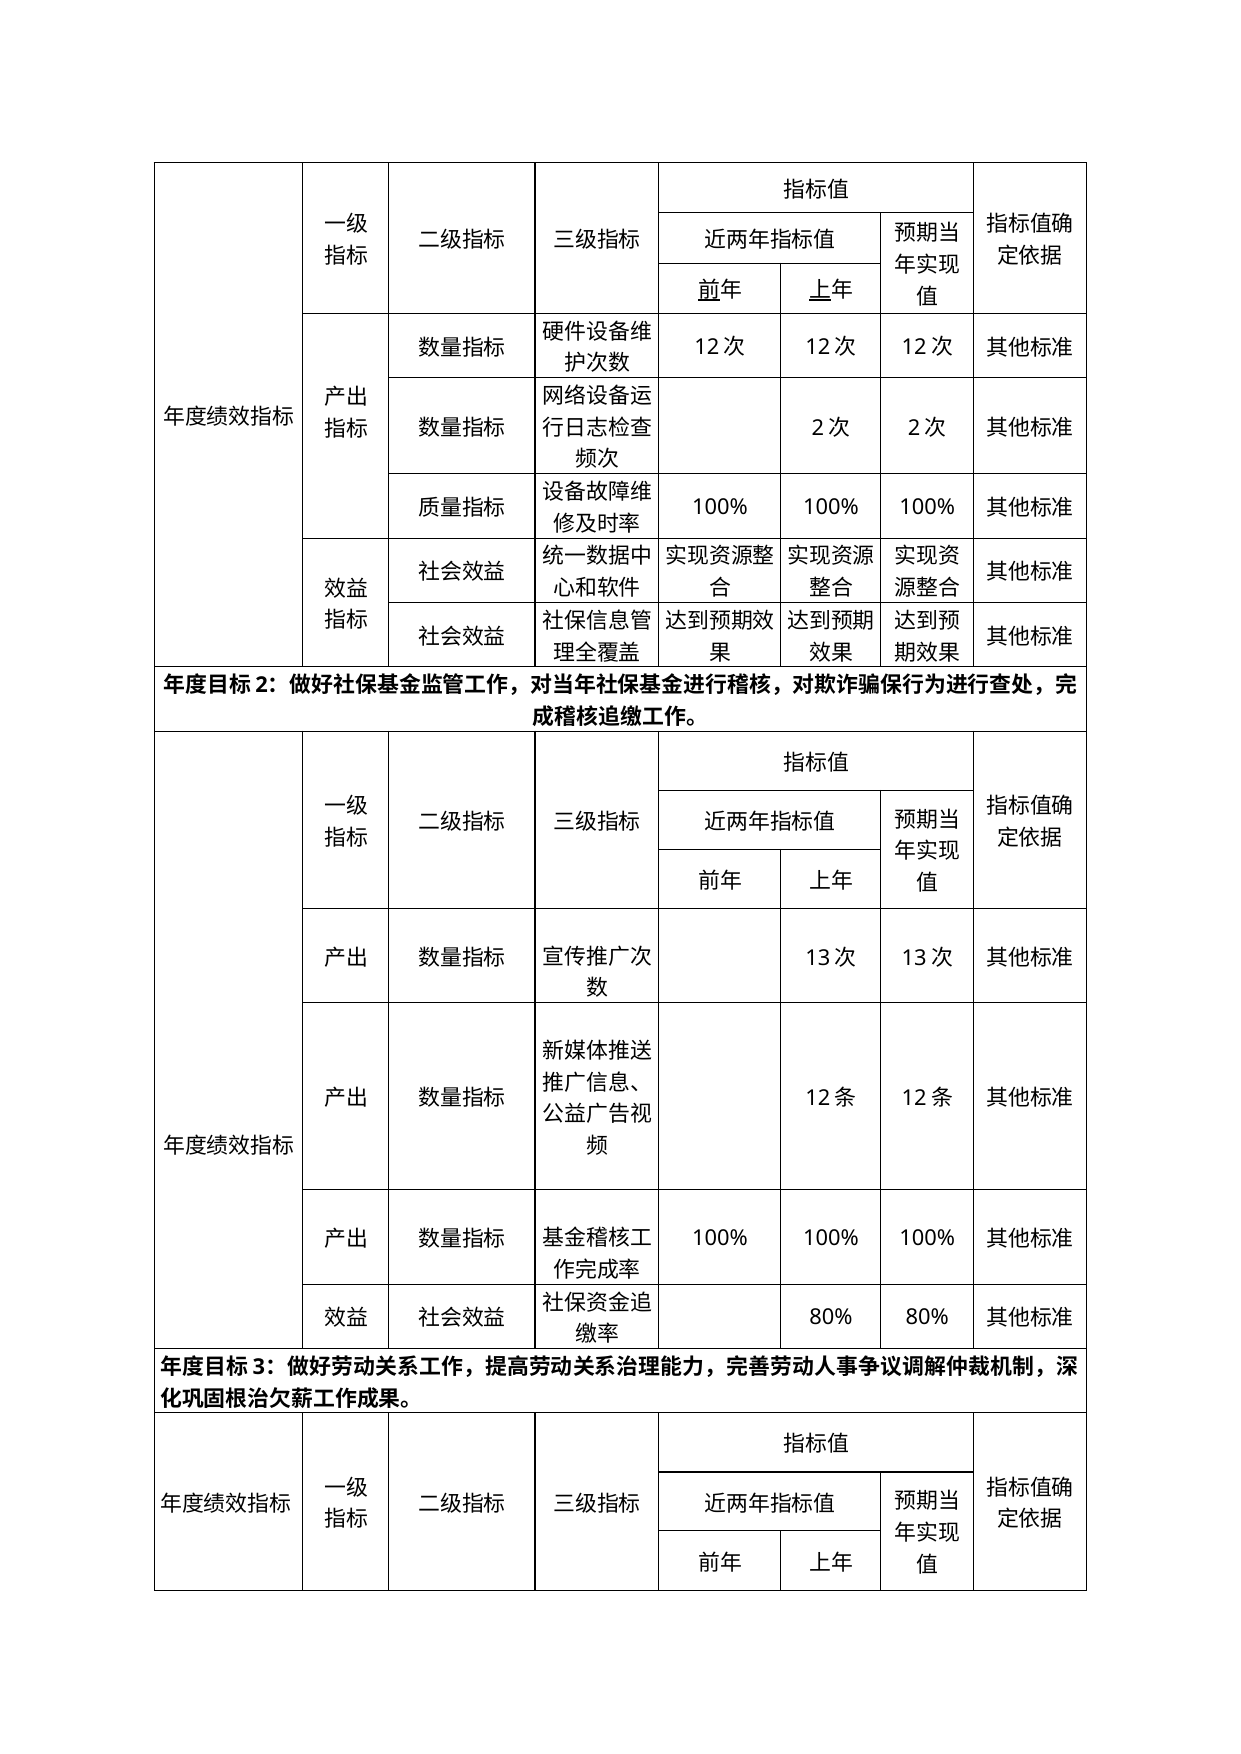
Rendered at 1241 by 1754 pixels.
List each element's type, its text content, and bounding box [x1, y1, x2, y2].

table_cell 2次 [881, 378, 973, 473]
table_cell 年度目标2：做好社保基金监管工作，对当年社保基金进行稽核，对欺诈骗保行为进行查处，完成稽核追缴工作。 [155, 667, 1086, 731]
table_cell 数量指标 [389, 378, 534, 473]
table_cell 二级指标 [389, 1413, 534, 1589]
table_cell 12次 [659, 314, 780, 377]
table_cell [659, 378, 780, 473]
table_cell 实现资源整合 [781, 539, 880, 602]
table_cell 一级 指标 [303, 732, 388, 908]
table_cell 达到预期效果 [881, 603, 973, 666]
table_cell 社会效益 [389, 603, 534, 666]
table_cell 数量指标 [389, 1003, 534, 1189]
table_cell 100% [659, 1190, 780, 1283]
table_cell 其他标准 [974, 909, 1086, 1002]
table_cell 13次 [881, 909, 973, 1002]
table_cell 100% [659, 474, 780, 537]
table_cell 指标值 [659, 732, 973, 790]
table_cell 13次 [781, 909, 880, 1002]
table_cell 一级 指标 [303, 1413, 388, 1589]
table_cell 统一数据中心和软件 [536, 539, 658, 602]
table_cell 12次 [881, 314, 973, 377]
table_cell 近两年指标值 [659, 1473, 880, 1530]
table_cell 指标值确定依据 [974, 163, 1086, 313]
table_cell 三级指标 [536, 732, 658, 908]
table_cell 产出 [303, 909, 388, 1002]
table_cell 社保信息管理全覆盖 [536, 603, 658, 666]
table_cell 上年 [781, 264, 880, 313]
table_cell 基金稽核工作完成率 [536, 1190, 658, 1283]
table_cell [659, 1285, 780, 1348]
table_cell 产出 [303, 1190, 388, 1283]
table_cell 年度绩效指标 [155, 163, 302, 666]
table_cell 设备故障维修及时率 [536, 474, 658, 537]
table_cell 2次 [781, 378, 880, 473]
table_cell 其他标准 [974, 1003, 1086, 1189]
table_cell 指标值确定依据 [974, 1413, 1086, 1589]
table_cell 预期当年实现值 [881, 1473, 973, 1589]
table_cell 社会效益 [389, 539, 534, 602]
table_cell 前年 [659, 264, 780, 313]
table_cell 数量指标 [389, 314, 534, 377]
table_cell 效益 指标 [303, 539, 388, 666]
table_cell 硬件设备维护次数 [536, 314, 658, 377]
table_cell 指标值确定依据 [974, 732, 1086, 908]
table_cell 达到预期效果 [781, 603, 880, 666]
table_cell 实现资源整合 [881, 539, 973, 602]
table_cell 年度目标3：做好劳动关系工作，提高劳动关系治理能力，完善劳动人事争议调解仲裁机制，深化巩固根治欠薪工作成果。 [155, 1349, 1086, 1412]
table_cell 其他标准 [974, 539, 1086, 602]
table_cell 网络设备运行日志检查频次 [536, 378, 658, 473]
table_cell 年度绩效指标 [155, 732, 302, 1348]
table_cell 100% [781, 1190, 880, 1283]
table_cell 100% [881, 474, 973, 537]
table_cell 一级 指标 [303, 163, 388, 313]
table_cell 年度绩效指标 [155, 1413, 302, 1589]
table_cell 前年 [659, 850, 780, 908]
table_cell 其他标准 [974, 378, 1086, 473]
table_cell 三级指标 [536, 1413, 658, 1589]
table_cell 近两年指标值 [659, 791, 880, 849]
table_cell 宣传推广次数 [536, 909, 658, 1002]
table_cell 12次 [781, 314, 880, 377]
table_cell 达到预期效果 [659, 603, 780, 666]
table_cell 100% [781, 474, 880, 537]
table_cell 质量指标 [389, 474, 534, 537]
table_cell 80% [881, 1285, 973, 1348]
table_cell 数量指标 [389, 909, 534, 1002]
table_cell 数量指标 [389, 1190, 534, 1283]
table_cell 其他标准 [974, 314, 1086, 377]
table_cell 二级指标 [389, 732, 534, 908]
table_cell 三级指标 [536, 163, 658, 313]
table_cell 实现资源整合 [659, 539, 780, 602]
table_cell 100% [881, 1190, 973, 1283]
table_cell 新媒体推送推广信息、公益广告视频 [536, 1003, 658, 1189]
table_cell 上年 [781, 850, 880, 908]
table_cell 二级指标 [389, 163, 534, 313]
table_cell 其他标准 [974, 474, 1086, 537]
table_cell 其他标准 [974, 1285, 1086, 1348]
table_cell [659, 909, 780, 1002]
table_cell 预期当年实现值 [881, 791, 973, 908]
table_cell 前年 [659, 1531, 780, 1589]
table_cell 近两年指标值 [659, 213, 880, 262]
table_cell 12条 [781, 1003, 880, 1189]
table_cell [659, 1003, 780, 1189]
table_cell 指标值 [659, 163, 973, 212]
table_cell 指标值 [659, 1413, 973, 1471]
table_cell 12条 [881, 1003, 973, 1189]
table_cell 产出 指标 [303, 314, 388, 537]
table_cell 预期当年实现值 [881, 213, 973, 313]
table_cell 社保资金追缴率 [536, 1285, 658, 1348]
table_cell 其他标准 [974, 603, 1086, 666]
table_cell 社会效益 [389, 1285, 534, 1348]
table_cell 上年 [781, 1531, 880, 1589]
table_cell 效益 [303, 1285, 388, 1348]
table_cell 80% [781, 1285, 880, 1348]
table_cell 产出 [303, 1003, 388, 1189]
table_cell 其他标准 [974, 1190, 1086, 1283]
